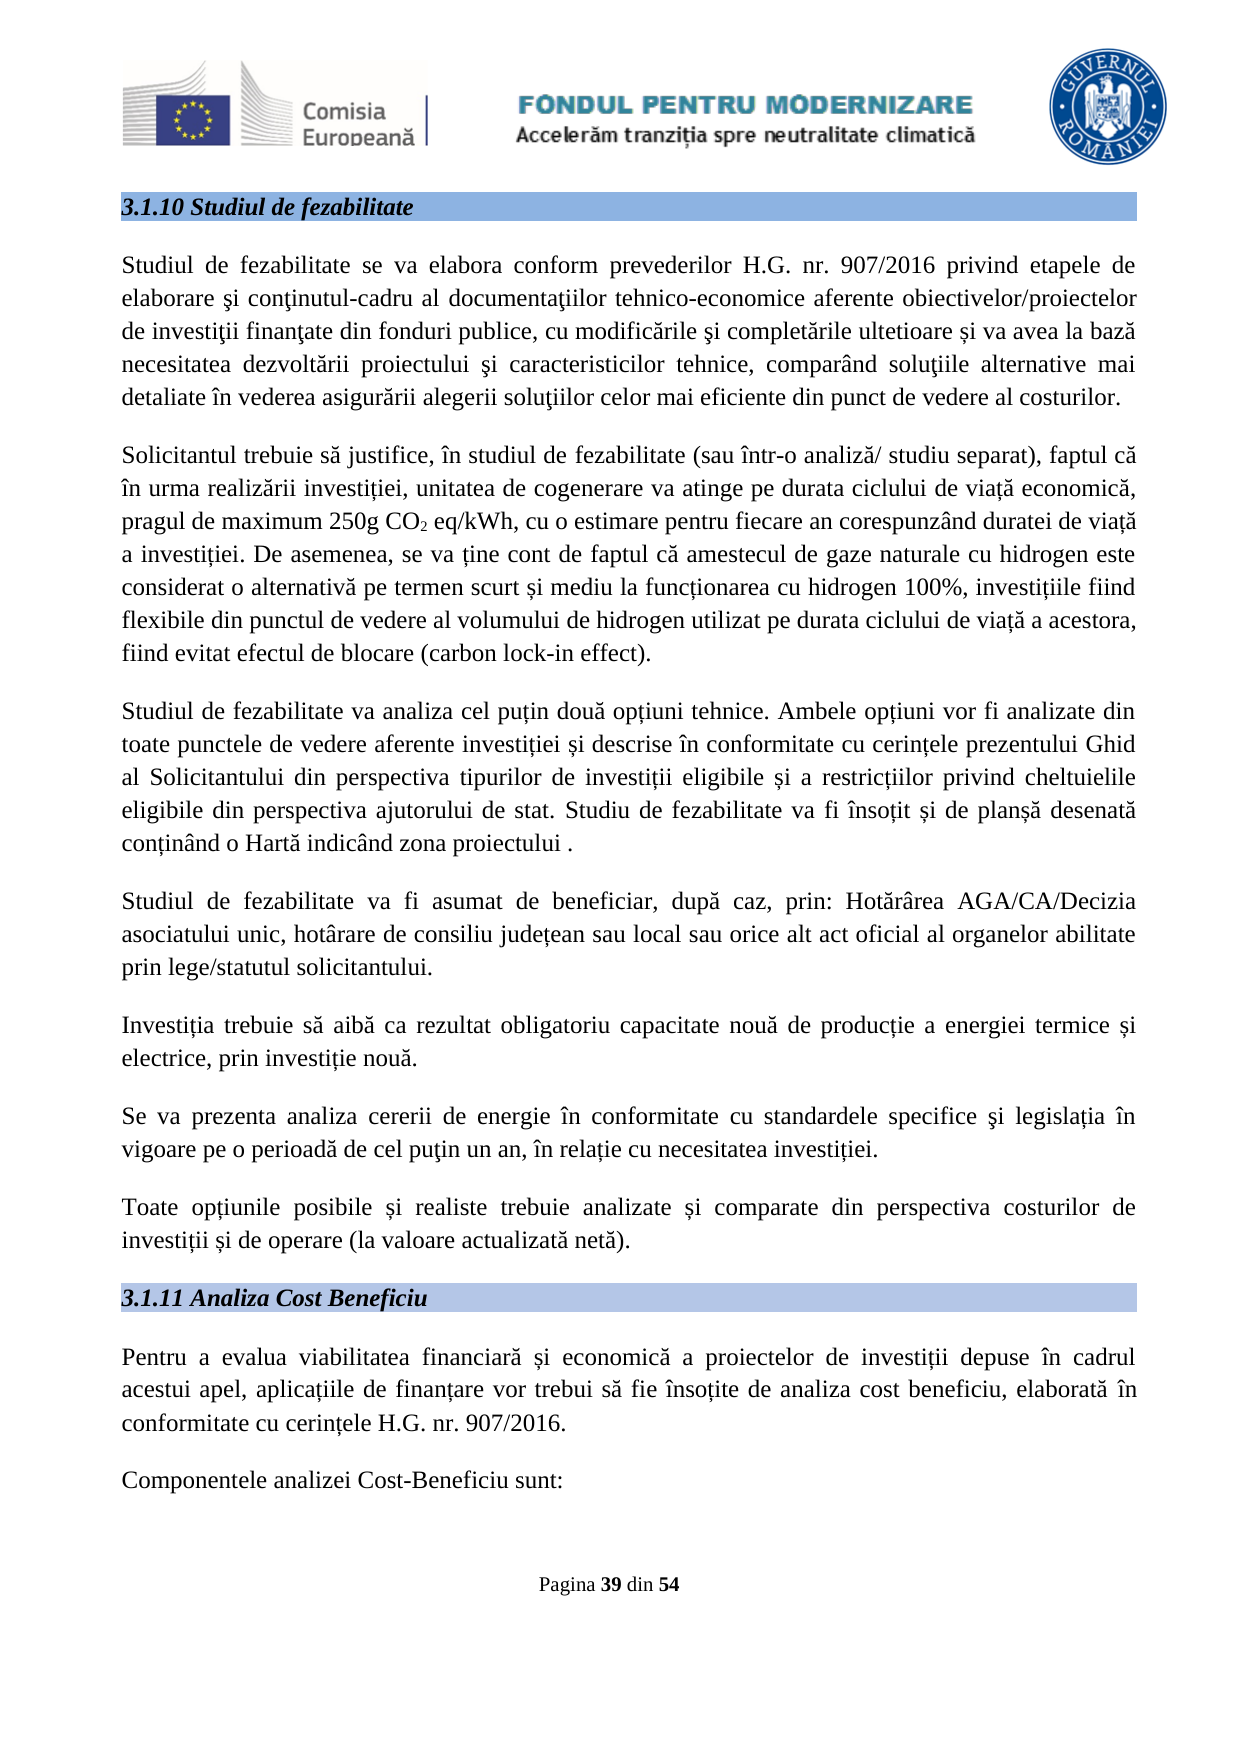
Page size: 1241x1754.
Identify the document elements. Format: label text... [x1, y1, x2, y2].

picture [493, 79, 999, 163]
text 3.1.11 Analiza Cost Beneficiu [121, 1283, 1137, 1312]
text Studiul de fezabilitate se va elabora conform prevederilor H.G. nr. 907/2016 privind etapele de elaborare şi conţinutul-cadru al documentaţiilor tehnico-economice aferente obiectivelor/proiectelor de investiţii finanţate din fonduri publice, cu modificările şi completările ultetioare și va avea la bază necesitatea dezvoltării proiectului şi caracteristicilor tehnice, comparând soluţiile alternative mai detaliate în vederea asigurării alegerii soluţiilor celor mai eficiente din punct de vedere al costurilor. [121, 250, 1137, 411]
text Solicitantul trebuie să justifice, în studiul de fezabilitate (sau într-o analiză/ studiu separat), faptul că în urma realizării investiției, unitatea de cogenerare va atinge pe durata ciclului de viață economică, pragul de maximum 250g CO2 eq/kWh, cu o estimare pentru fiecare an corespunzând duratei de viață a investiției. De asemenea, se va ține cont de faptul că amestecul de gaze naturale cu hidrogen este considerat o alternativă pe termen scurt și mediu la funcționarea cu hidrogen 100%, investițiile fiind flexibile din punctul de vedere al volumului de hidrogen utilizat pe durata ciclului de viață a acestora, fiind evitat efectul de blocare (carbon lock-in effect). [121, 440, 1137, 667]
text Componentele analizei Cost-Beneficiu sunt: [121, 1466, 1137, 1494]
picture [1048, 48, 1168, 166]
text Studiul de fezabilitate va analiza cel puțin două opțiuni tehnice. Ambele opțiuni vor fi analizate din toate punctele de vedere aferente investiției și descrise în conformitate cu cerințele prezentului Ghid al Solicitantului din perspectiva tipurilor de investiții eligibile și a restricțiilor privind cheltuielile eligibile din perspectiva ajutorului de stat. Studiu de fezabilitate va fi însoțit și de planșă desenată conținând o Hartă indicând zona proiectului . [121, 696, 1137, 857]
text Investiția trebuie să aibă ca rezultat obligatoriu capacitate nouă de producție a energiei termice și electrice, prin investiție nouă. [121, 1010, 1137, 1072]
text Se va prezenta analiza cererii de energie în conformitate cu standardele specifice şi legislația în vigoare pe o perioadă de cel puţin un an, în relație cu necesitatea investiției. [121, 1101, 1137, 1163]
text Toate opțiunile posibile și realiste trebuie analizate și comparate din perspectiva costurilor de investiții și de operare (la valoare actualizată netă). [121, 1192, 1137, 1254]
text Studiul de fezabilitate va fi asumat de beneficiar, după caz, prin: Hotărârea AGA/CA/Decizia asociatului unic, hotârare de consiliu județean sau local sau orice alt act oficial al organelor abilitate prin lege/statutul solicitantului. [121, 886, 1137, 981]
text Pentru a evalua viabilitatea financiară și economică a proiectelor de investiții depuse în cadrul acestui apel, aplicațiile de finanțare vor trebui să fie însoțite de analiza cost beneficiu, elaborată în conformitate cu cerințele H.G. nr. 907/2016. [121, 1342, 1137, 1436]
picture [121, 60, 428, 145]
text 3.1.10 Studiul de fezabilitate [121, 192, 1137, 221]
